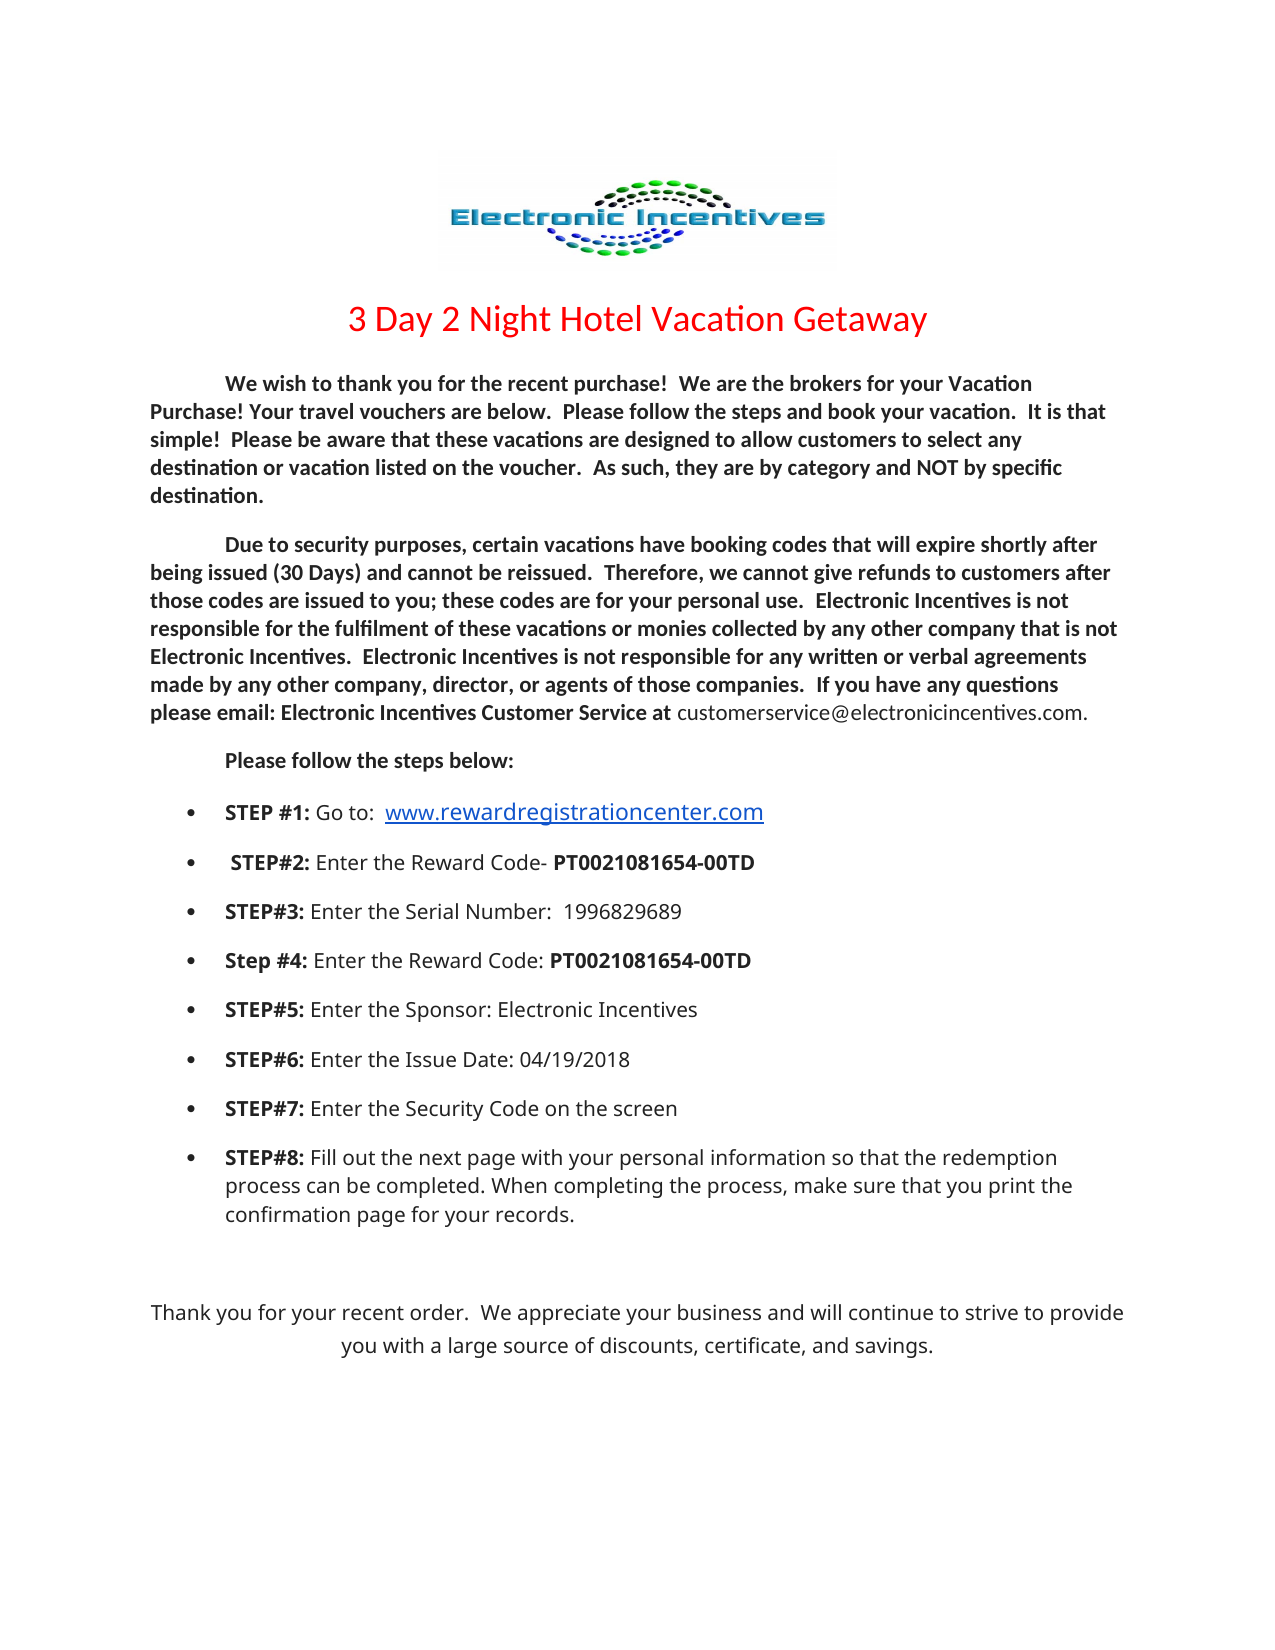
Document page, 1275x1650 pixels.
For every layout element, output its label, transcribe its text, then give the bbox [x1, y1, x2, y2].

list STEP#6: Enter the Issue Date: 04/19/2018 [187, 1045, 1125, 1073]
text Due to security purposes, certain vacations have booking codes that will expire shortly after being issued (30 Days) and cannot be reissued. Therefore, we cannot give refunds to customers after those codes are issued to you; these codes are for your personal use. Electronic Incentives is not responsible for the fulfilment of these vacations or monies collected by any other company that is not Electronic Incentives. Electronic Incentives is not responsible for any written or verbal agreements made by any other company, director, or agents of those companies. If you have any questions please email: Electronic Incentives Customer Service at customerservice@electronicincentives.com. [150, 530, 1125, 726]
text Please follow the steps below: [150, 747, 1125, 775]
list STEP#2: Enter the Reward Code- PT0021081654-00TD [187, 848, 1125, 876]
list Step #4: Enter the Reward Code: PT0021081654-00TD [187, 946, 1125, 974]
text Thank you for your recent order. We appreciate your business and will continue to strive to provide you with a large source of discounts, certificate, and savings. [150, 1298, 1125, 1359]
list STEP #1: Go to: www.rewardregistrationcenter.com [187, 796, 1125, 827]
text 3 Day 2 Night Hotel Vacation Getaway [150, 295, 1125, 341]
list STEP#3: Enter the Serial Number: 1996829689 [187, 897, 1125, 925]
list STEP#7: Enter the Security Code on the screen [187, 1094, 1125, 1122]
picture [438, 150, 837, 271]
list STEP#5: Enter the Sponsor: Electronic Incentives [187, 995, 1125, 1024]
text We wish to thank you for the recent purchase! We are the brokers for your Vacation Purchase! Your travel vouchers are below. Please follow the steps and book your vacation. It is that simple! Please be aware that these vacations are designed to allow customers to select any destination or vacation listed on the voucher. As such, they are by category and NOT by specific destination. [150, 369, 1125, 509]
list STEP#8: Fill out the next page with your personal information so that the redemption process can be completed. When completing the process, make sure that you print the confirmation page for your records. [187, 1143, 1125, 1228]
